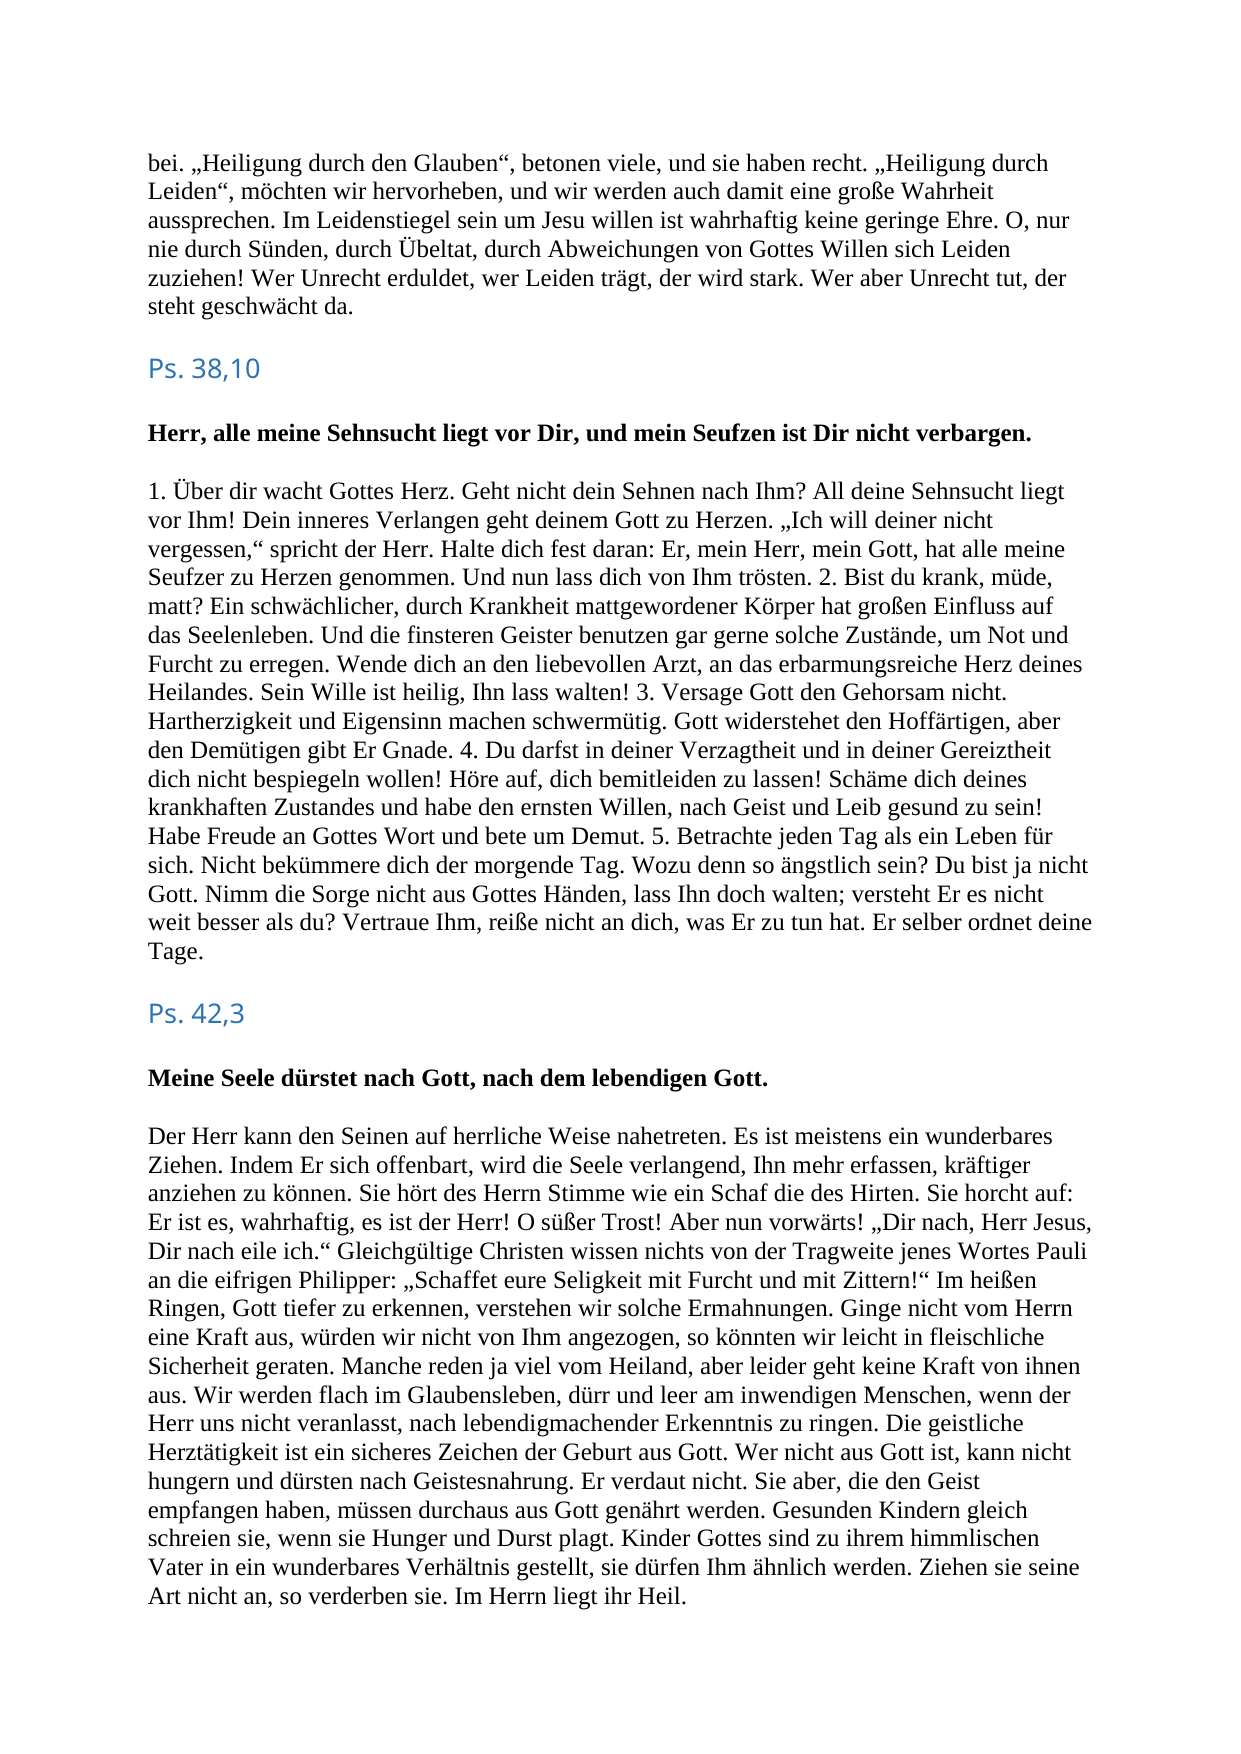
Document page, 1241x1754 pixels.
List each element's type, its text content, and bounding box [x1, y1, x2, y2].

text 1. Über dir wacht Gottes Herz. Geht nicht dein Sehnen nach Ihm? All deine Sehnsucht liegt vor Ihm! Dein inneres Verlangen geht deinem Gott zu Herzen. „Ich will deiner nicht vergessen,“ spricht der Herr. Halte dich fest daran: Er, mein Herr, mein Gott, hat alle meine Seufzer zu Herzen genommen. Und nun lass dich von Ihm trösten. 2. Bist du krank, müde, matt? Ein schwächlicher, durch Krankheit mattgewordener Körper hat großen Einfluss auf das Seelenleben. Und die finsteren Geister benutzen gar gerne solche Zustände, um Not und Furcht zu erregen. Wende dich an den liebevollen Arzt, an das erbarmungsreiche Herz deines Heilandes. Sein Wille ist heilig, Ihn lass walten! 3. Versage Gott den Gehorsam nicht. Hartherzigkeit und Eigensinn machen schwermütig. Gott widerstehet den Hoffärtigen, aber den Demütigen gibt Er Gnade. 4. Du darfst in deiner Verzagtheit und in deiner Gereiztheit dich nicht bespiegeln wollen! Höre auf, dich bemitleiden zu lassen! Schäme dich deines krankhaften Zustandes und habe den ernsten Willen, nach Geist und Leib gesund zu sein! Habe Freude an Gottes Wort und bete um Demut. 5. Betrachte jeden Tag als ein Leben für sich. Nicht bekümmere dich der morgende Tag. Wozu denn so ängstlich sein? Du bist ja nicht Gott. Nimm die Sorge nicht aus Gottes Händen, lass Ihn doch walten; versteht Er es nicht weit besser als du? Vertraue Ihm, reiße nicht an dich, was Er zu tun hat. Er selber ordnet deine Tage. [148, 476, 1093, 965]
subtitle Ps. 38,10 [148, 349, 1093, 386]
text Der Herr kann den Seinen auf herrliche Weise nahetreten. Es ist meistens ein wunderbares Ziehen. Indem Er sich offenbart, wird die Seele verlangend, Ihn mehr erfassen, kräftiger anziehen zu können. Sie hört des Herrn Stimme wie ein Schaf die des Hirten. Sie horcht auf: Er ist es, wahrhaftig, es ist der Herr! O süßer Trost! Aber nun vorwärts! „Dir nach, Herr Jesus, Dir nach eile ich.“ Gleichgültige Christen wissen nichts von der Tragweite jenes Wortes Pauli an die eifrigen Philipper: „Schaffet eure Seligkeit mit Furcht und mit Zittern!“ Im heißen Ringen, Gott tiefer zu erkennen, verstehen wir solche Ermahnungen. Ginge nicht vom Herrn eine Kraft aus, würden wir nicht von Ihm angezogen, so könnten wir leicht in fleischliche Sicherheit geraten. Manche reden ja viel vom Heiland, aber leider geht keine Kraft von ihnen aus. Wir werden flach im Glaubensleben, dürr und leer am inwendigen Menschen, wenn der Herr uns nicht veranlasst, nach lebendigmachender Erkenntnis zu ringen. Die geistliche Herztätigkeit ist ein sicheres Zeichen der Geburt aus Gott. Wer nicht aus Gott ist, kann nicht hungern und dürsten nach Geistesnahrung. Er verdaut nicht. Sie aber, die den Geist empfangen haben, müssen durchaus aus Gott genährt werden. Gesunden Kindern gleich schreien sie, wenn sie Hunger und Durst plagt. Kinder Gottes sind zu ihrem himmlischen Vater in ein wunderbares Verhältnis gestellt, sie dürfen Ihm ähnlich werden. Ziehen sie seine Art nicht an, so verderben sie. Im Herrn liegt ihr Heil. [148, 1121, 1093, 1610]
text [148, 148, 1093, 320]
text Herr, alle meine Sehnsucht liegt vor Dir, und mein Seufzen ist Dir nicht verbargen. [148, 418, 1093, 447]
text Meine Seele dürstet nach Gott, nach dem lebendigen Gott. [148, 1063, 1093, 1092]
subtitle Ps. 42,3 [148, 994, 1093, 1031]
